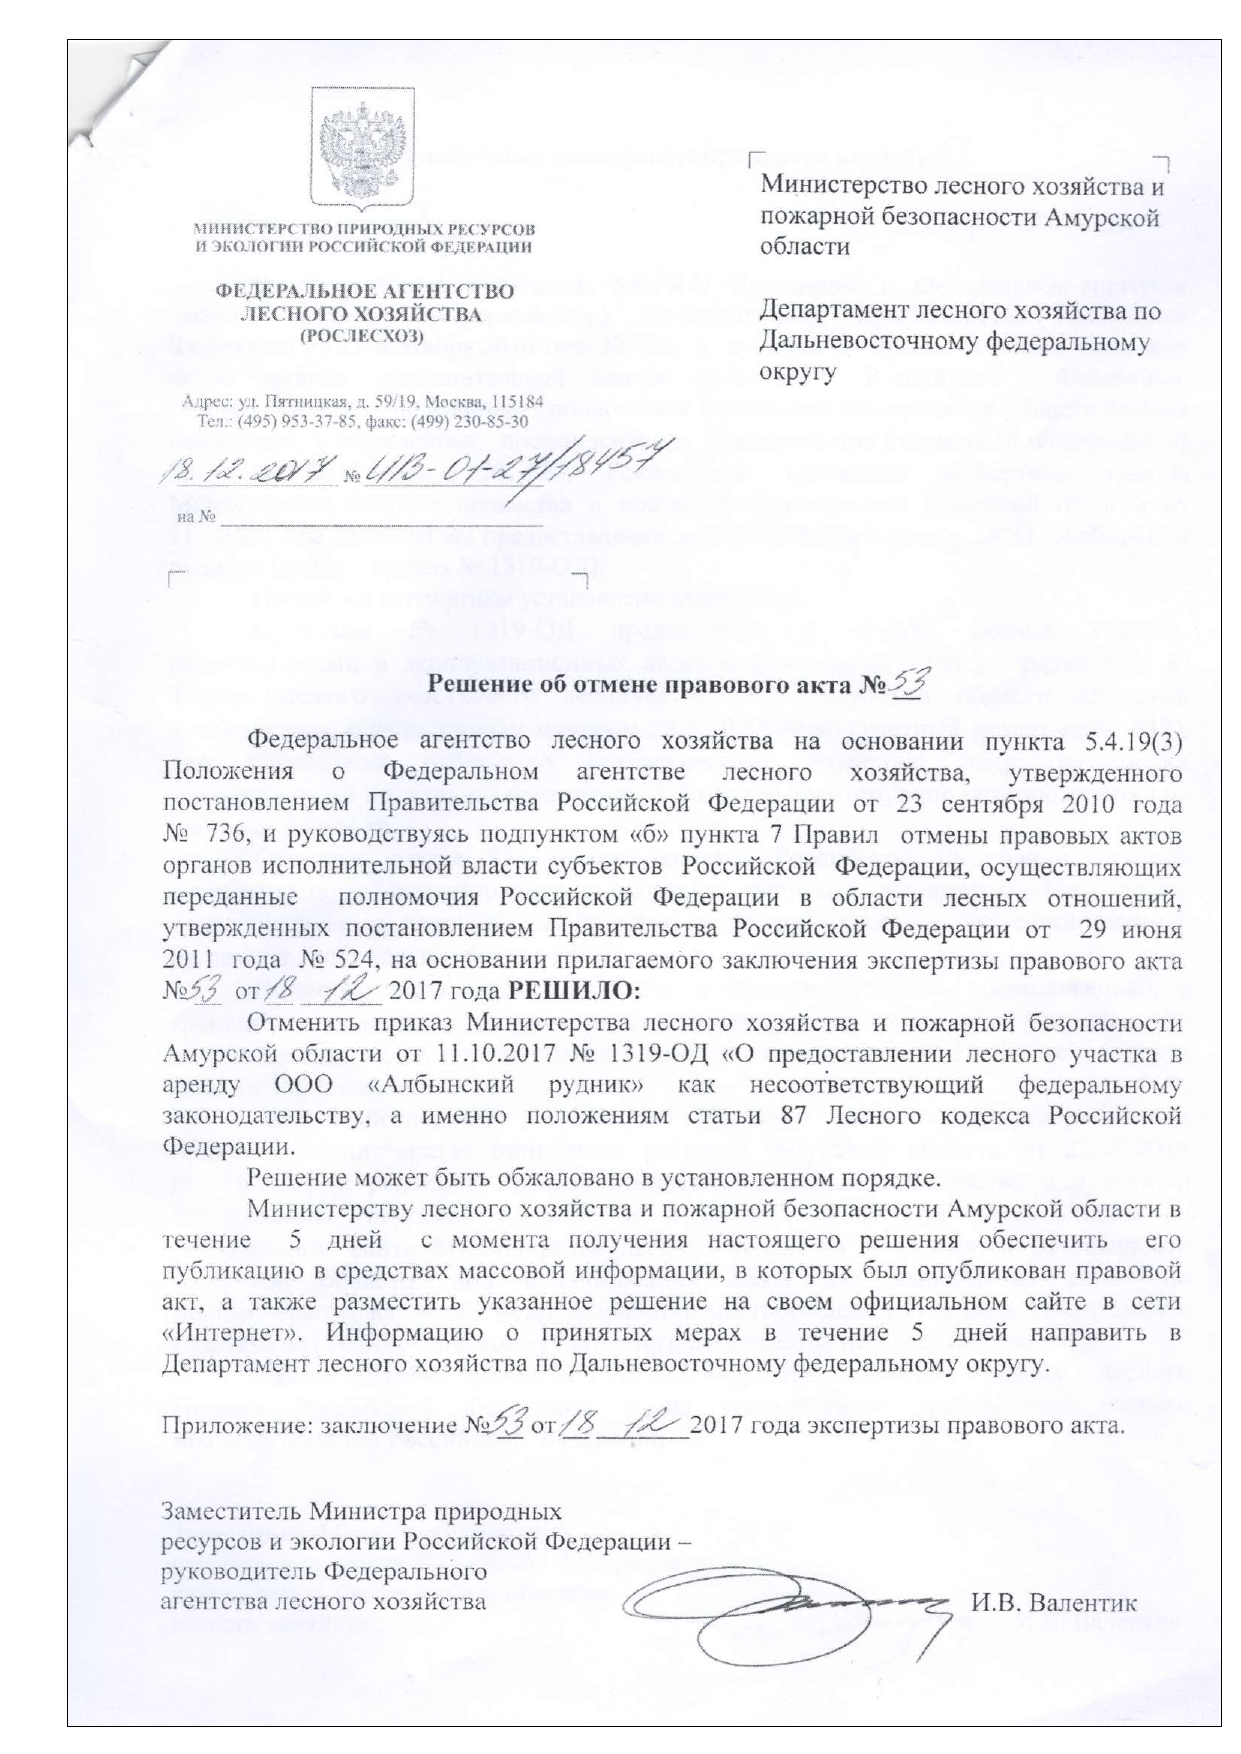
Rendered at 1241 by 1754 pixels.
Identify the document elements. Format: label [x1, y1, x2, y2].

picture [68, 40, 1221, 1726]
